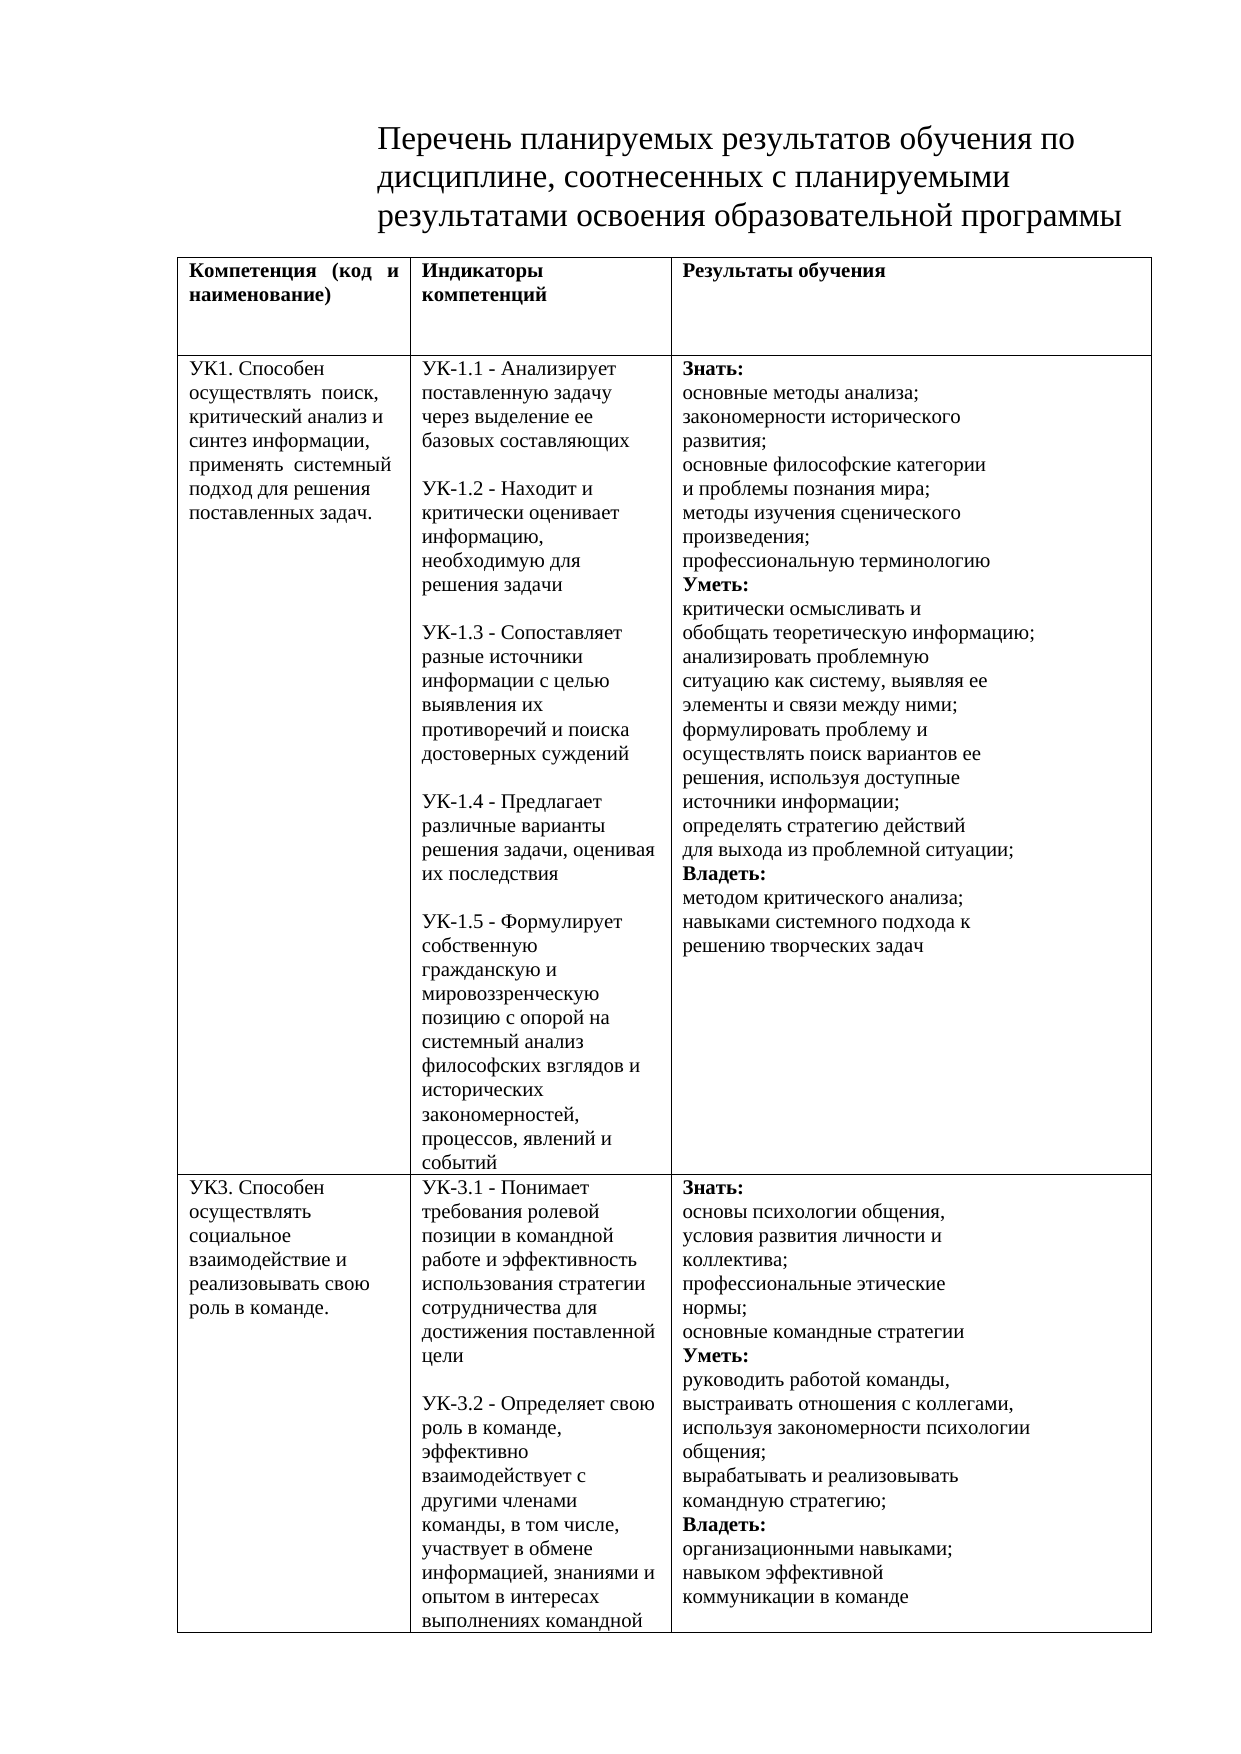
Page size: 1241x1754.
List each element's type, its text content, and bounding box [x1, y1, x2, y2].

table_cell УК1. Способен осуществлять поиск, критический анализ и синтез информации, применять системный подход для решения поставленных задач. [178, 356, 410, 1174]
table_cell Знать: основные методы анализа; закономерности исторического развития; основные философские категории и проблемы познания мира; методы изучения сценического произведения; профессиональную терминологию Уметь: критически осмысливать и обобщать теоретическую информацию; анализировать проблемную ситуацию как систему, выявляя ее элементы и связи между ними; формулировать проблему и осуществлять поиск вариантов ее решения, используя доступные источники информации; определять стратегию действий для выхода из проблемной ситуации; Владеть: методом критического анализа; навыками системного подхода к решению творческих задач [672, 356, 1151, 1174]
table_cell УК-1.1 - Анализирует поставленную задачу через выделение ее базовых составляющих УК-1.2 - Находит и критически оценивает информацию, необходимую для решения задачи УК-1.3 - Сопоставляет разные источники информации с целью выявления их противоречий и поиска достоверных суждений УК-1.4 - Предлагает различные варианты решения задачи, оценивая их последствия УК-1.5 - Формулирует собственную гражданскую и мировоззренческую позицию с опорой на системный анализ философских взглядов и исторических закономерностей, процессов, явлений и событий [411, 356, 671, 1174]
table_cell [672, 1175, 1151, 1632]
table_header Индикаторы компетенций [411, 258, 671, 354]
table_header Результаты обучения [672, 258, 1151, 354]
text Перечень планируемых результатов обучения по дисциплине, соотнесенных с планируемыми результатами освоения образовательной программы [377, 118, 1152, 233]
table_header Компетенция (код и наименование) [178, 258, 410, 354]
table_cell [178, 1175, 410, 1632]
